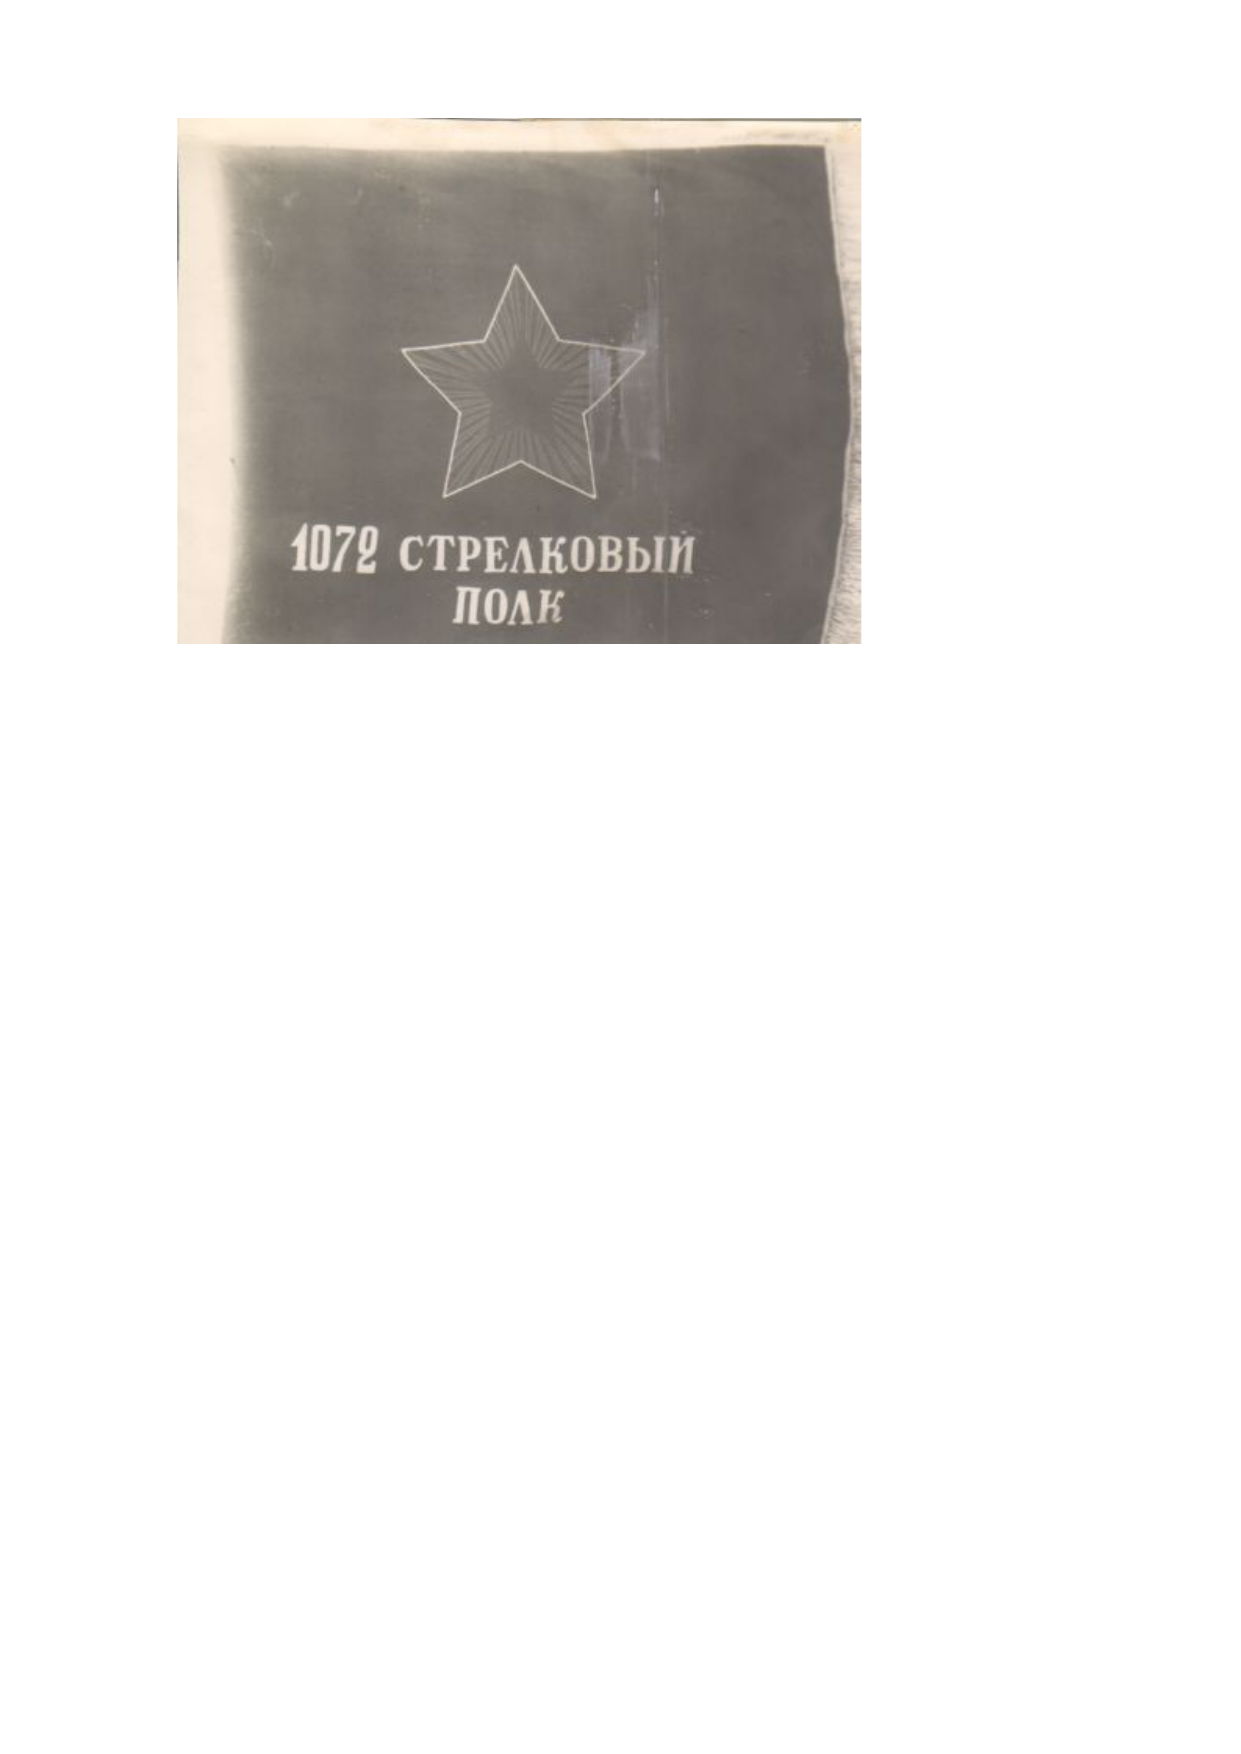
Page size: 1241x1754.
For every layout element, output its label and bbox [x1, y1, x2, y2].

picture [177, 118, 862, 644]
